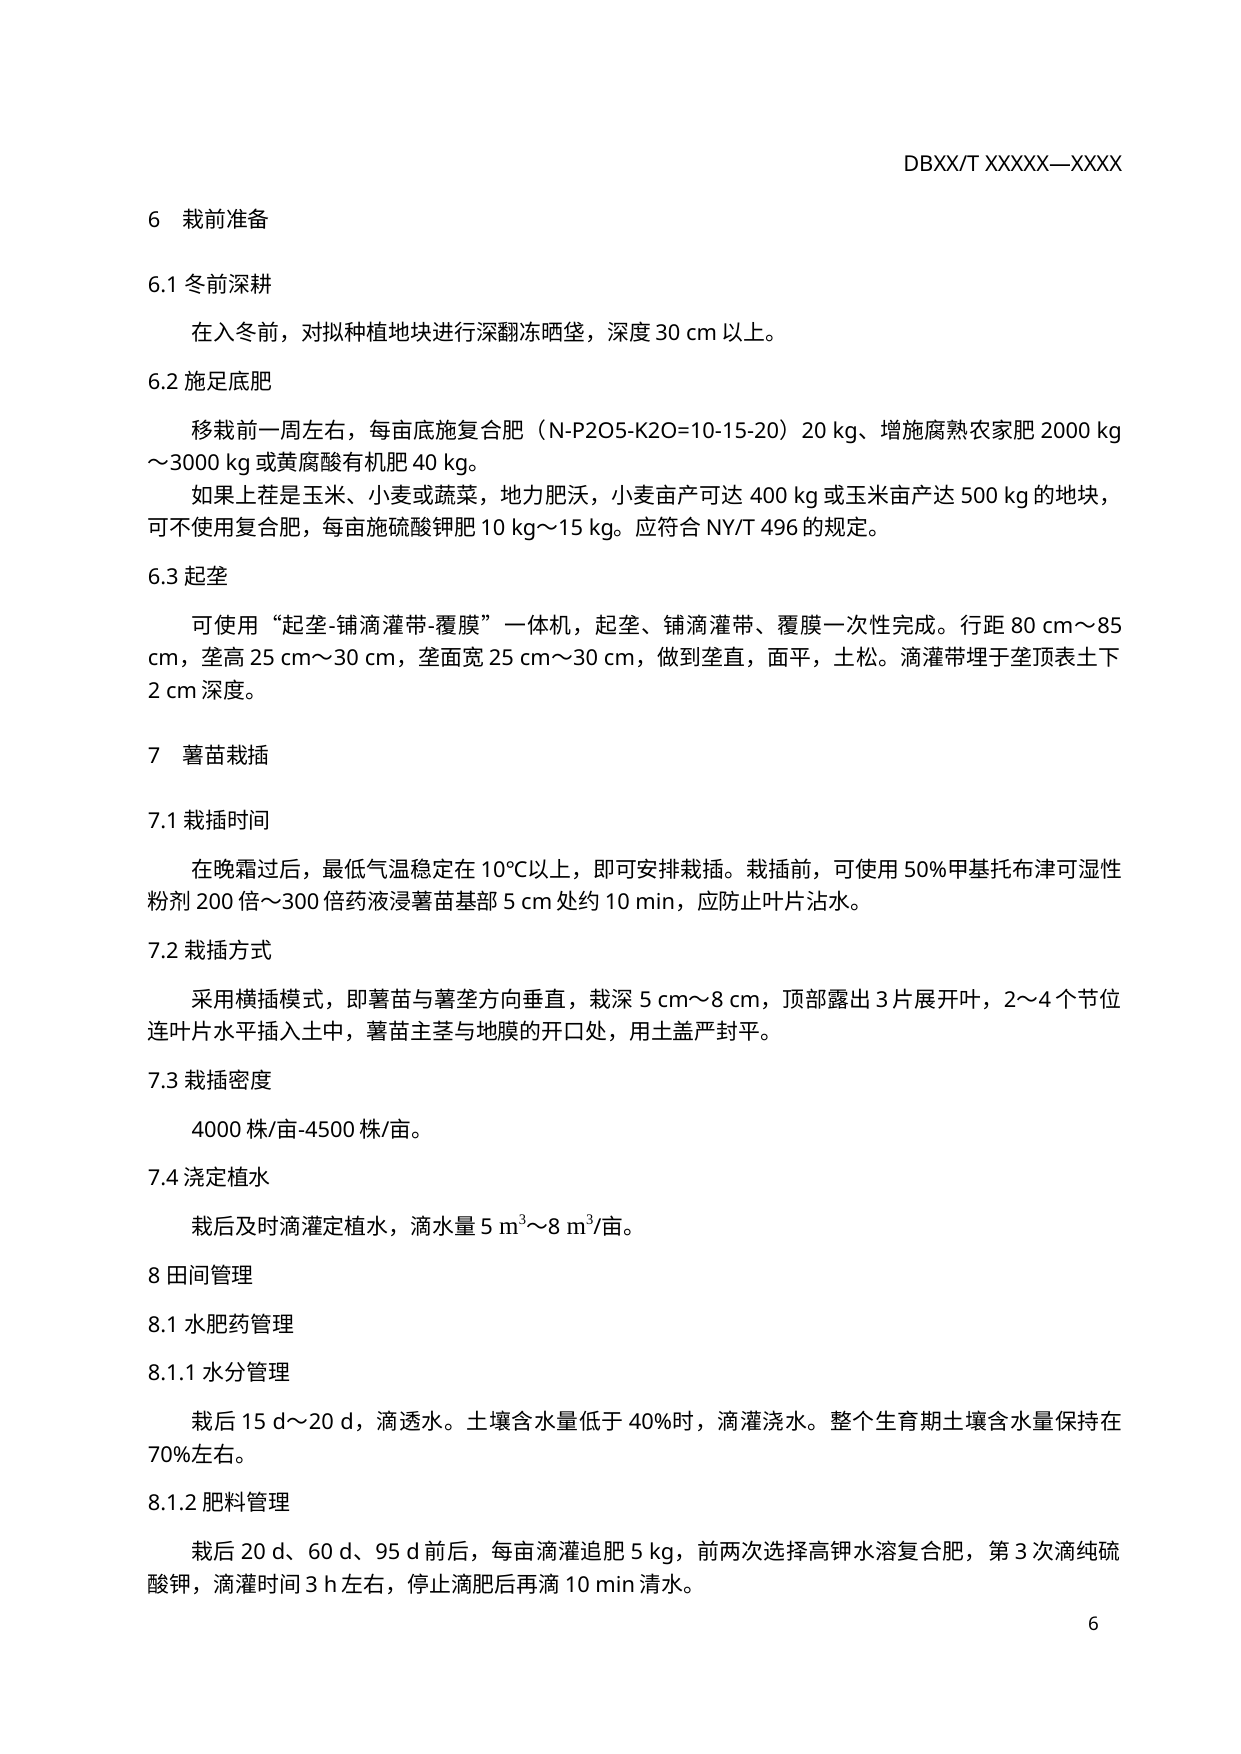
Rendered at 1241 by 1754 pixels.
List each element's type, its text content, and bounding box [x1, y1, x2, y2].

text 栽后及时滴灌定植水，滴水量5 m3～8 m3/亩。 [148, 1209, 1122, 1241]
list 8.1.1 水分管理 [148, 1355, 1122, 1388]
list 6.3 起垄 [148, 559, 1122, 591]
text 栽后20 d、60 d、95 d前后，每亩滴灌追肥5 kg，前两次选择高钾水溶复合肥，第3次滴纯硫酸钾，滴灌时间3 h左右，停止滴肥后再滴10 min清水。 [148, 1534, 1122, 1599]
list 7.2 栽插方式 [148, 933, 1122, 965]
text 如果上茬是玉米、小麦或蔬菜，地力肥沃，小麦亩产可达400 kg或玉米亩产达500 kg的地块，可不使用复合肥，每亩施硫酸钾肥10 kg～15 kg。应符合NY/T 496的规定。 [148, 478, 1122, 543]
text 4000株/亩-4500株/亩。 [148, 1111, 1122, 1144]
list 8.1.2 肥料管理 [148, 1485, 1122, 1518]
text 栽后15 d～20 d，滴透水。土壤含水量低于40%时，滴灌浇水。整个生育期土壤含水量保持在70%左右。 [148, 1404, 1122, 1469]
text 6.1 冬前深耕 [148, 266, 1122, 299]
text 移栽前一周左右，每亩底施复合肥（N-P2O5-K2O=10-15-20）20 kg、增施腐熟农家肥2000 kg～3000 kg或黄腐酸有机肥40 kg。 [148, 413, 1122, 478]
text 薯苗栽插 [148, 738, 1122, 770]
text 在晚霜过后，最低气温稳定在10℃以上，即可安排栽插。栽插前，可使用50%甲基托布津可湿性粉剂200倍～300倍药液浸薯苗基部5 cm处约10 min，应防止叶片沾水。 [148, 851, 1122, 916]
list 7.3 栽插密度 [148, 1063, 1122, 1095]
text 栽前准备 [148, 201, 1122, 234]
text 可使用“起垄-铺滴灌带-覆膜”一体机，起垄、铺滴灌带、覆膜一次性完成。行距80 cm～85 cm，垄高25 cm～30 cm，垄面宽25 cm～30 cm，做到垄直，面平，土松。滴灌带埋于垄顶表土下2 cm深度。 [148, 608, 1122, 705]
list 7.1栽插时间 [148, 803, 1122, 835]
list 8 田间管理 [148, 1258, 1122, 1290]
list 8.1 水肥药管理 [148, 1306, 1122, 1339]
list 6.2 施足底肥 [148, 364, 1122, 396]
list 7.4浇定植水 [148, 1160, 1122, 1193]
text 采用横插模式，即薯苗与薯垄方向垂直，栽深5 cm～8 cm，顶部露出3片展开叶，2～4个节位连叶片水平插入土中，薯苗主茎与地膜的开口处，用土盖严封平。 [148, 981, 1122, 1046]
list 在入冬前，对拟种植地块进行深翻冻晒垡，深度30 cm以上。 [191, 315, 1122, 348]
